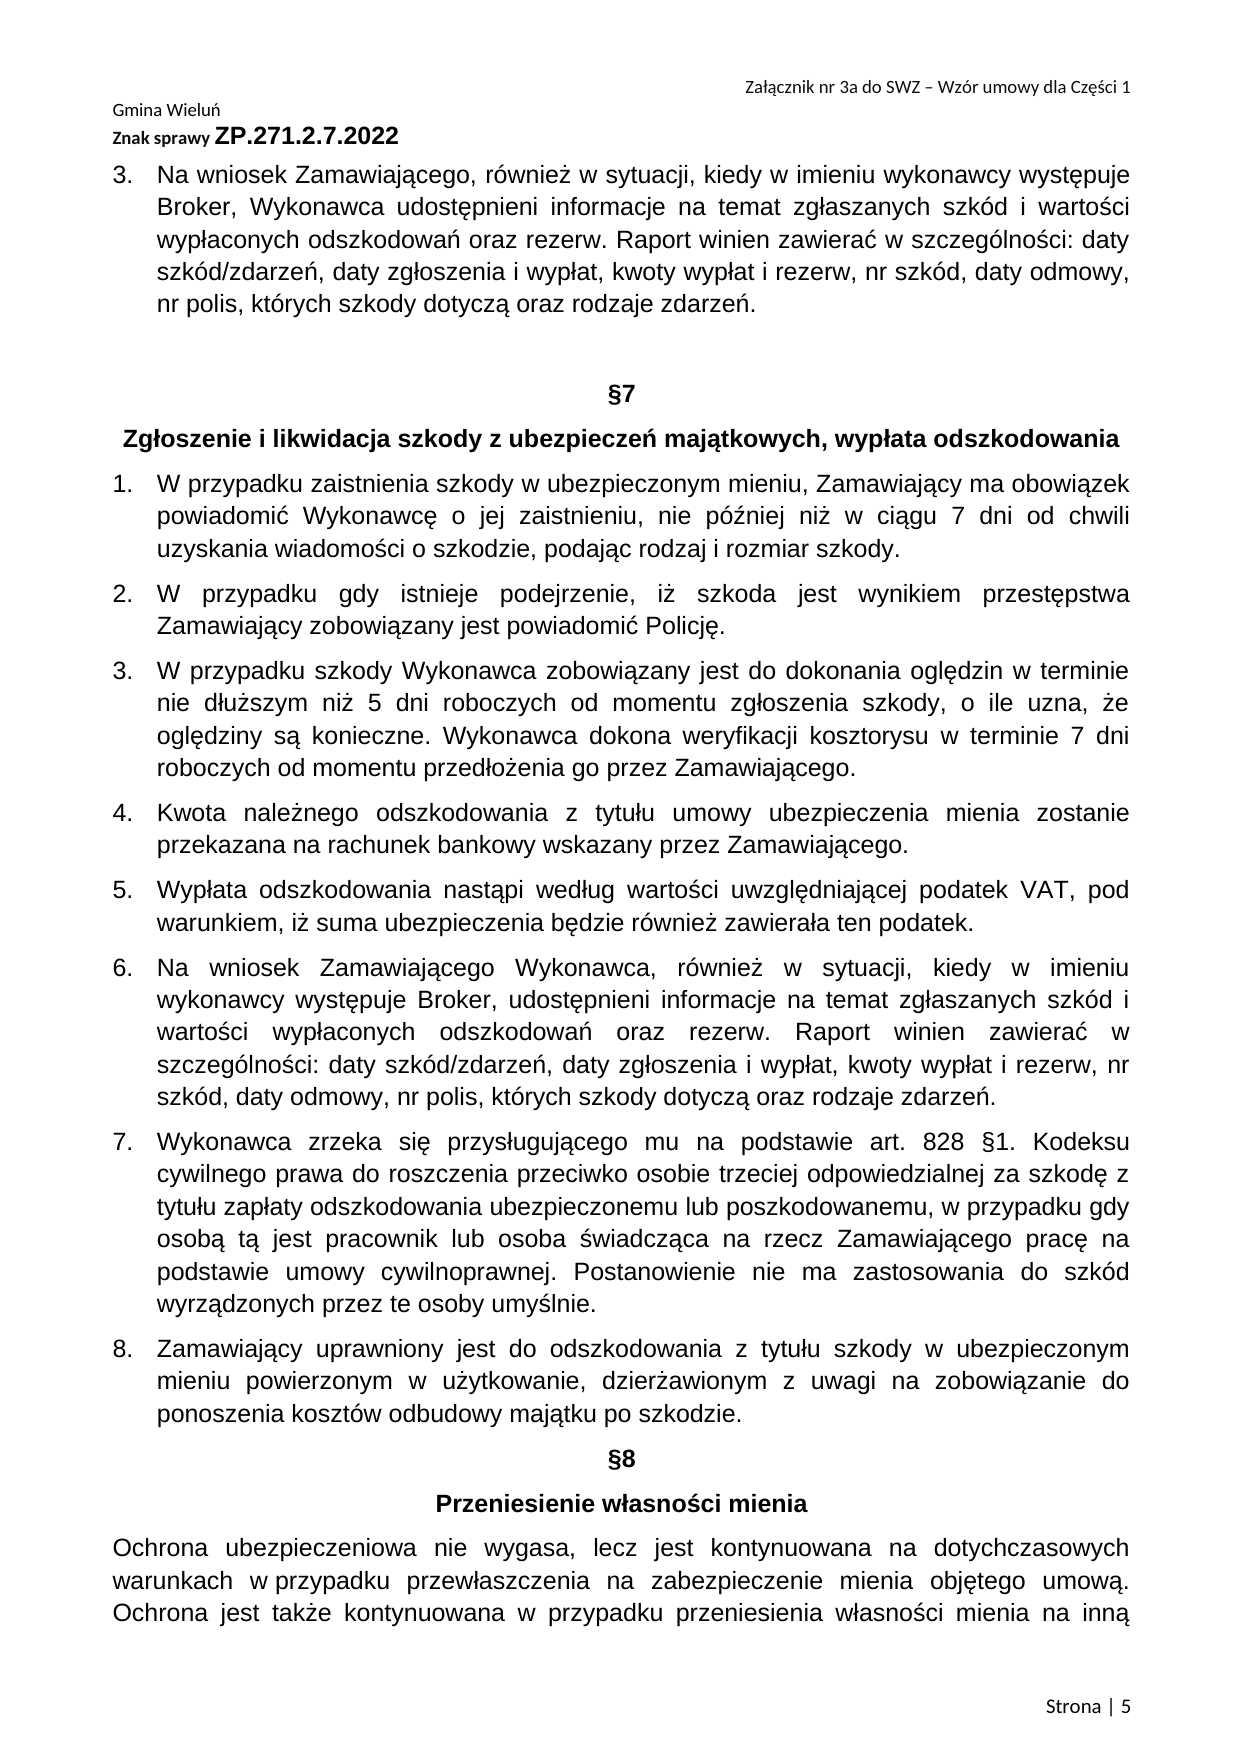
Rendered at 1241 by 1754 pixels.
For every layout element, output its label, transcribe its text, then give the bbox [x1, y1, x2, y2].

list Na wniosek Zamawiającego Wykonawca, również w sytuacji, kiedy w imieniu wykonawcy występuje Broker, udostępnieni informacje na temat zgłaszanych szkód i wartości wypłaconych odszkodowań oraz rezerw. Raport winien zawierać w szczególności: daty szkód/zdarzeń, daty zgłoszenia i wypłat, kwoty wypłat i rezerw, nr szkód, daty odmowy, nr polis, których szkody dotyczą oraz rodzaje zdarzeń. [112, 953, 1131, 1111]
list W przypadku zaistnienia szkody w ubezpieczonym mieniu, Zamawiający ma obowiązek powiadomić Wykonawcę o jej zaistnieniu, nie później niż w ciągu 7 dni od chwili uzyskania wiadomości o szkodzie, podając rodzaj i rozmiar szkody. [112, 469, 1131, 562]
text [112, 1533, 1131, 1627]
list Wypłata odszkodowania nastąpi według wartości uwzględniającej podatek VAT, pod warunkiem, iż suma ubezpieczenia będzie również zawierała ten podatek. [112, 875, 1131, 936]
text Zgłoszenie i likwidacja szkody z ubezpieczeń majątkowych, wypłata odszkodowania [112, 424, 1131, 453]
list Na wniosek Zamawiającego, również w sytuacji, kiedy w imieniu wykonawcy występuje Broker, Wykonawca udostępnieni informacje na temat zgłaszanych szkód i wartości wypłaconych odszkodowań oraz rezerw. Raport winien zawierać w szczególności: daty szkód/zdarzeń, daty zgłoszenia i wypłat, kwoty wypłat i rezerw, nr szkód, daty odmowy, nr polis, których szkody dotyczą oraz rodzaje zdarzeń. [112, 160, 1131, 318]
list W przypadku szkody Wykonawca zobowiązany jest do dokonania oględzin w terminie nie dłuższym niż 5 dni roboczych od momentu zgłoszenia szkody, o ile uzna, że oględziny są konieczne. Wykonawca dokona weryfikacji kosztorysu w terminie 7 dni roboczych od momentu przedłożenia go przez Zamawiającego. [112, 656, 1131, 782]
text §8 [112, 1444, 1131, 1472]
list Kwota należnego odszkodowania z tytułu umowy ubezpieczenia mienia zostanie przekazana na rachunek bankowy wskazany przez Zamawiającego. [112, 798, 1131, 859]
list W przypadku gdy istnieje podejrzenie, iż szkoda jest wynikiem przestępstwa Zamawiający zobowiązany jest powiadomić Policję. [112, 579, 1131, 640]
text Przeniesienie własności mienia [112, 1488, 1131, 1517]
text §7 [112, 379, 1131, 408]
list Wykonawca zrzeka się przysługującego mu na podstawie art. 828 §1. Kodeksu cywilnego prawa do roszczenia przeciwko osobie trzeciej odpowiedzialnej za szkodę z tytułu zapłaty odszkodowania ubezpieczonemu lub poszkodowanemu, w przypadku gdy osobą tą jest pracownik lub osoba świadcząca na rzecz Zamawiającego pracę na podstawie umowy cywilnoprawnej. Postanowienie nie ma zastosowania do szkód wyrządzonych przez te osoby umyślnie. [112, 1127, 1131, 1318]
list Zamawiający uprawniony jest do odszkodowania z tytułu szkody w ubezpieczonym mieniu powierzonym w użytkowanie, dzierżawionym z uwagi na zobowiązanie do ponoszenia kosztów odbudowy majątku po szkodzie. [112, 1334, 1131, 1427]
